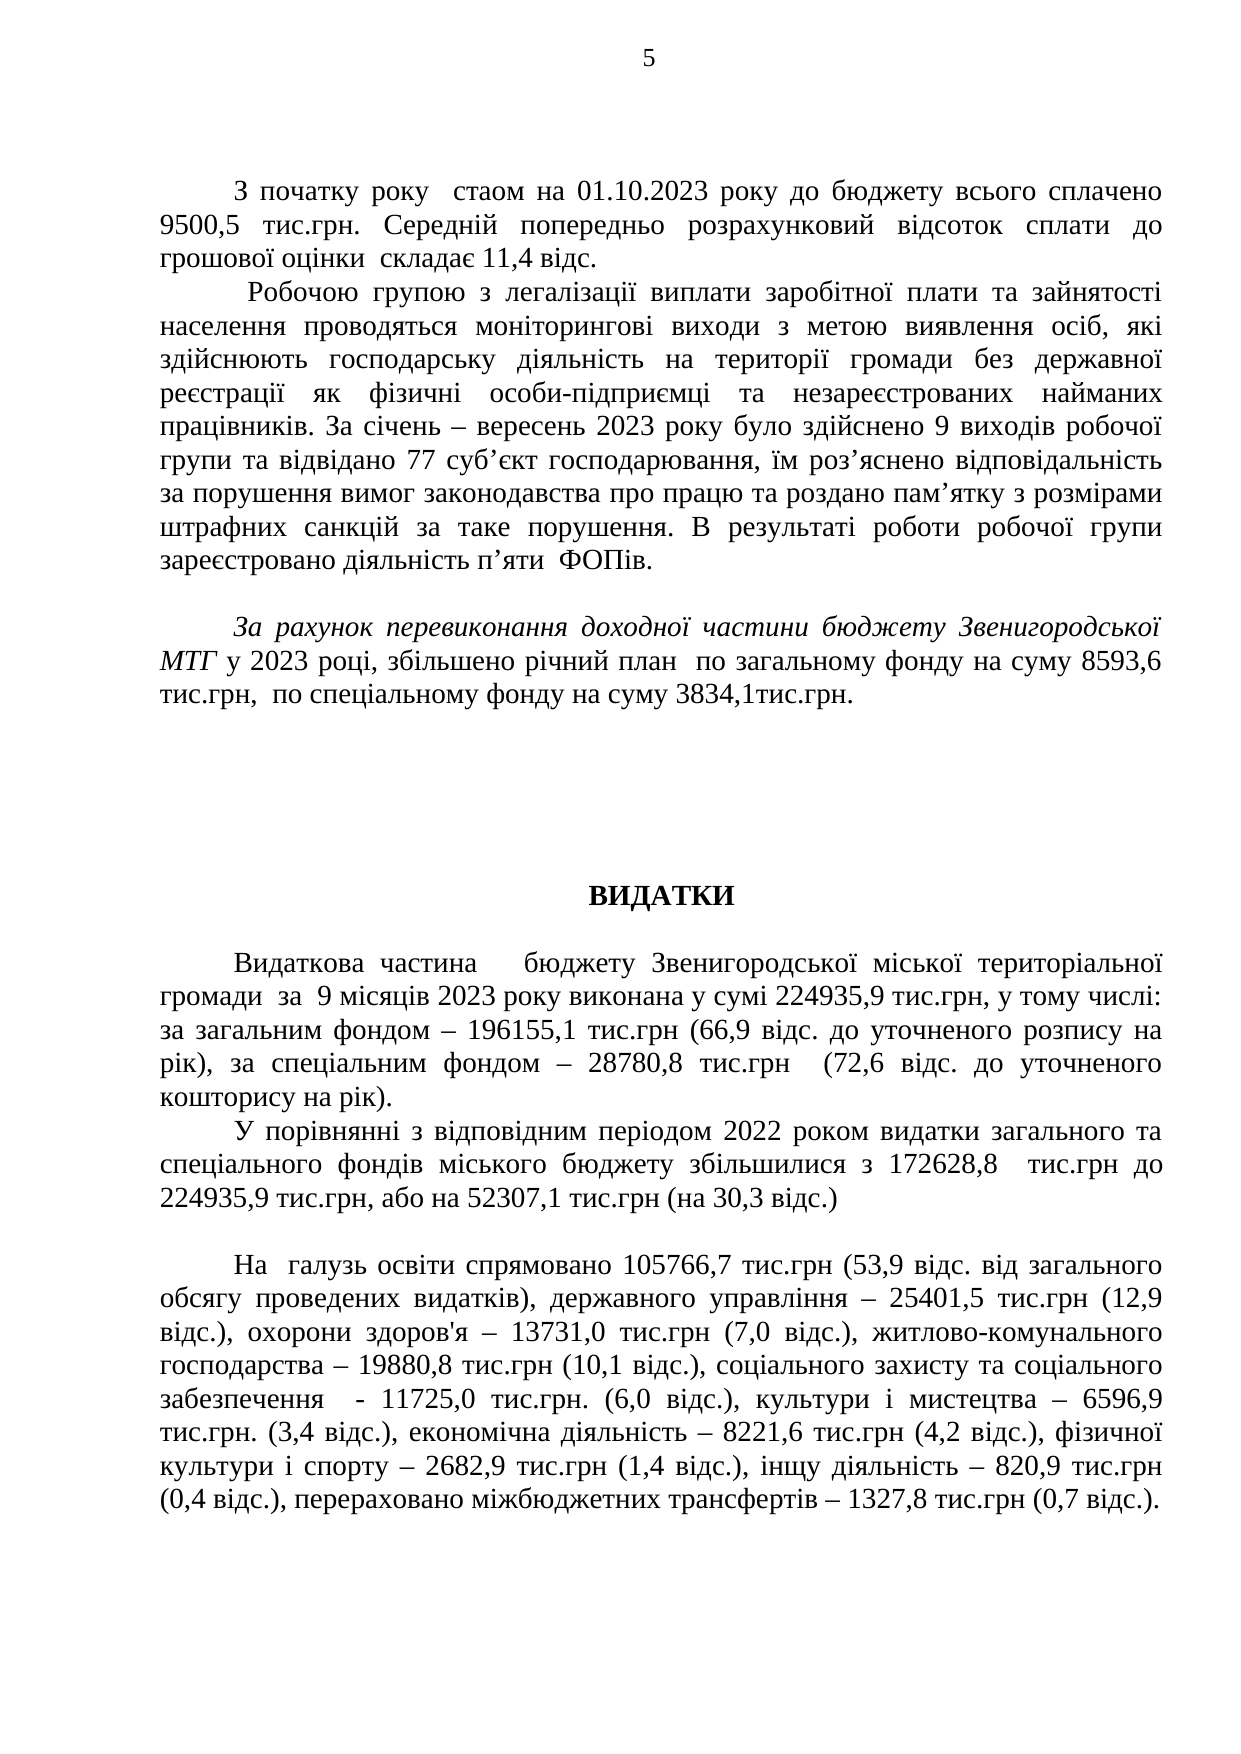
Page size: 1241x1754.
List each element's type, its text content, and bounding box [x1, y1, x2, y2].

text У порівнянні з відповідним періодом 2022 роком видатки загального та спеціального фондів міського бюджету збільшилися з 172628,8 тис.грн до 224935,9 тис.грн, або на 52307,1 тис.грн (на 30,3 відс.) [159, 1113, 1163, 1213]
text З початку року стаом на 01.10.2023 року до бюджету всього сплачено 9500,5 тис.грн. Середній попередньо розрахунковий відсоток сплати до грошової оцінки складає 11,4 відс. [159, 173, 1163, 274]
text За рахунок перевиконання доходної частини бюджету Звенигородської МТГ у 2023 році, збільшено річний план по загальному фонду на суму 8593,6 тис.грн, по спеціальному фонду на суму 3834,1тис.грн. [159, 609, 1163, 710]
text Видаткова частина бюджету Звенигородської міської територіальної громади за 9 місяців 2023 року виконана у сумі 224935,9 тис.грн, у тому числі: за загальним фондом – 196155,1 тис.грн (66,9 відс. до уточненого розпису на рік), за спеціальним фондом – 28780,8 тис.грн (72,6 відс. до уточненого кошторису на рік). [159, 945, 1163, 1113]
text ВИДАТКИ [159, 878, 1163, 911]
text Робочою групою з легалізації виплати заробітної плати та зайнятості населення проводяться моніторингові виходи з метою виявлення осіб, які здійснюють господарську діяльність на території громади без державної реєстрації як фізичні особи-підприємці та незареєстрованих найманих працівників. За січень – вересень 2023 року було здійснено 9 виходів робочої групи та відвідано 77 суб’єкт господарювання, їм роз’яснено відповідальність за порушення вимог законодавства про працю та роздано пам’ятку з розмірами штрафних санкцій за таке порушення. В результаті роботи робочої групи зареєстровано діяльність п’яти ФОПів. [159, 274, 1163, 576]
text На галузь освіти спрямовано 105766,7 тис.грн (53,9 відс. від загального обсягу проведених видатків), державного управління – 25401,5 тис.грн (12,9 відс.), охорони здоров'я – 13731,0 тис.грн (7,0 відс.), житлово-комунального господарства – 19880,8 тис.грн (10,1 відс.), соціального захисту та соціального забезпечення - 11725,0 тис.грн. (6,0 відс.), культури і мистецтва – 6596,9 тис.грн. (3,4 відс.), економічна діяльність – 8221,6 тис.грн (4,2 відс.), фізичної культури і спорту – 2682,9 тис.грн (1,4 відс.), інщу діяльність – 820,9 тис.грн (0,4 відс.), перераховано міжбюджетних трансфертів – 1327,8 тис.грн (0,7 відс.). [159, 1247, 1163, 1515]
